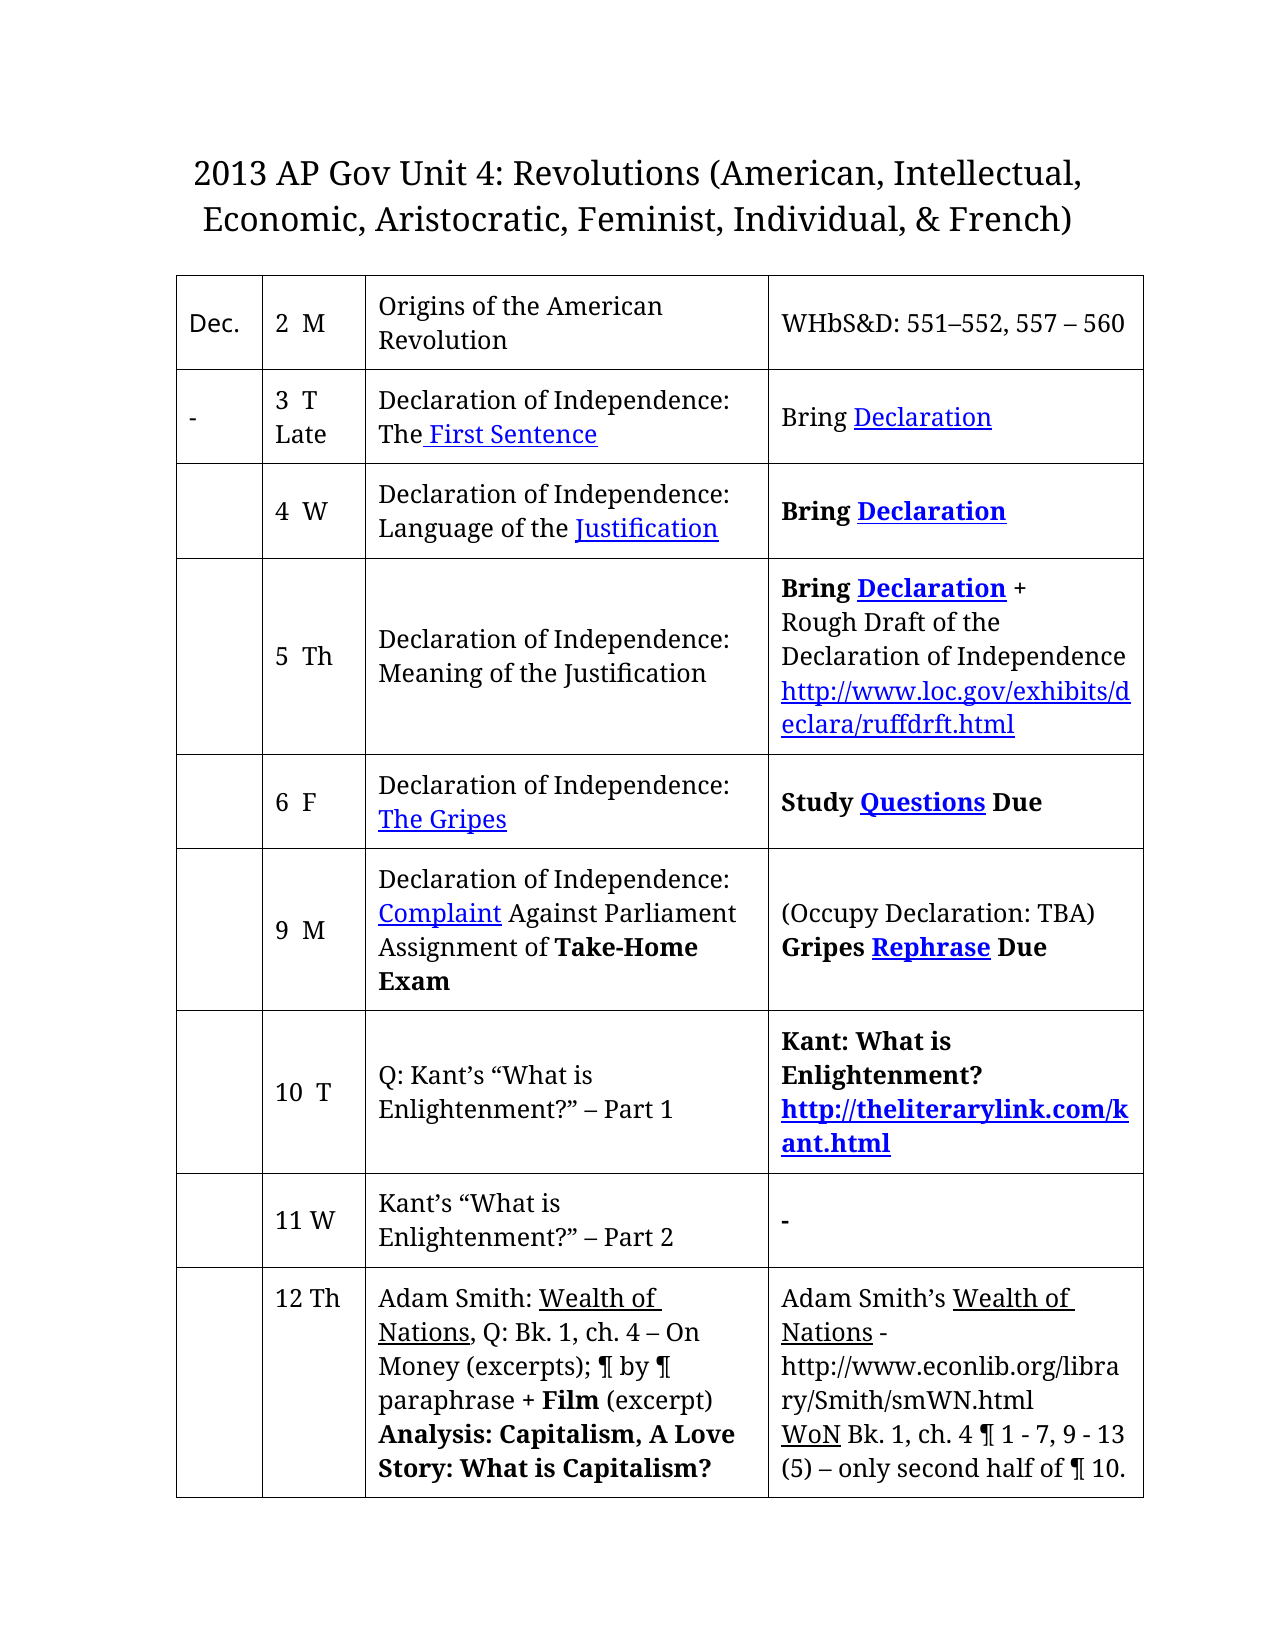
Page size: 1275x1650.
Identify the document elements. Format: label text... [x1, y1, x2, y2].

table_cell Bring Declaration [769, 370, 1143, 463]
table_cell [177, 464, 262, 557]
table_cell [366, 1268, 768, 1497]
table_cell 3 T Late [263, 370, 365, 463]
table_header Dec. [177, 276, 262, 369]
table_cell Bring Declaration [769, 464, 1143, 557]
table_cell 9 M [263, 849, 365, 1010]
table_cell Kant’s “What is Enlightenment?” – Part 2 [366, 1174, 768, 1267]
table_cell 5 Th [263, 559, 365, 754]
table_cell Bring Declaration + Rough Draft of the Declaration of Independence http://www.loc.gov/exhibits/declara/ruffdrft.html [769, 559, 1143, 754]
table_cell - [769, 1174, 1143, 1267]
table_cell 6 F [263, 755, 365, 848]
table_header 2 M [263, 276, 365, 369]
table_cell 11 W [263, 1174, 365, 1267]
table_cell [177, 1174, 262, 1267]
table_cell [177, 559, 262, 754]
table_cell Declaration of Independence: Meaning of the Justification [366, 559, 768, 754]
table_cell 4 W [263, 464, 365, 557]
table_cell [177, 1011, 262, 1172]
table_cell Declaration of Independence: Language of the Justification [366, 464, 768, 557]
table_cell [177, 755, 262, 848]
table_cell Declaration of Independence: The Gripes [366, 755, 768, 848]
table_cell (Occupy Declaration: TBA) Gripes Rephrase Due [769, 849, 1143, 1010]
table_cell Declaration of Independence: Complaint Against Parliament Assignment of Take-Home Exam [366, 849, 768, 1010]
table_cell Q: Kant’s “What is Enlightenment?” – Part 1 [366, 1011, 768, 1172]
table_cell Kant: What is Enlightenment? http://theliterarylink.com/kant.html [769, 1011, 1143, 1172]
table_cell [177, 849, 262, 1010]
text 2013 AP Gov Unit 4: Revolutions (American, Intellectual, Economic, Aristocratic, Feminist, Individual, & French) [187, 150, 1087, 241]
table_cell 10 T [263, 1011, 365, 1172]
table_cell Declaration of Independence: The First Sentence [366, 370, 768, 463]
table_cell 12 Th [263, 1268, 365, 1497]
table_cell Study Questions Due [769, 755, 1143, 848]
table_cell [769, 1268, 1143, 1497]
table_header Origins of the American Revolution [366, 276, 768, 369]
table_cell - [177, 370, 262, 463]
table_header WHbS&D: 551–552, 557 – 560 [769, 276, 1143, 369]
table_cell [177, 1268, 262, 1497]
